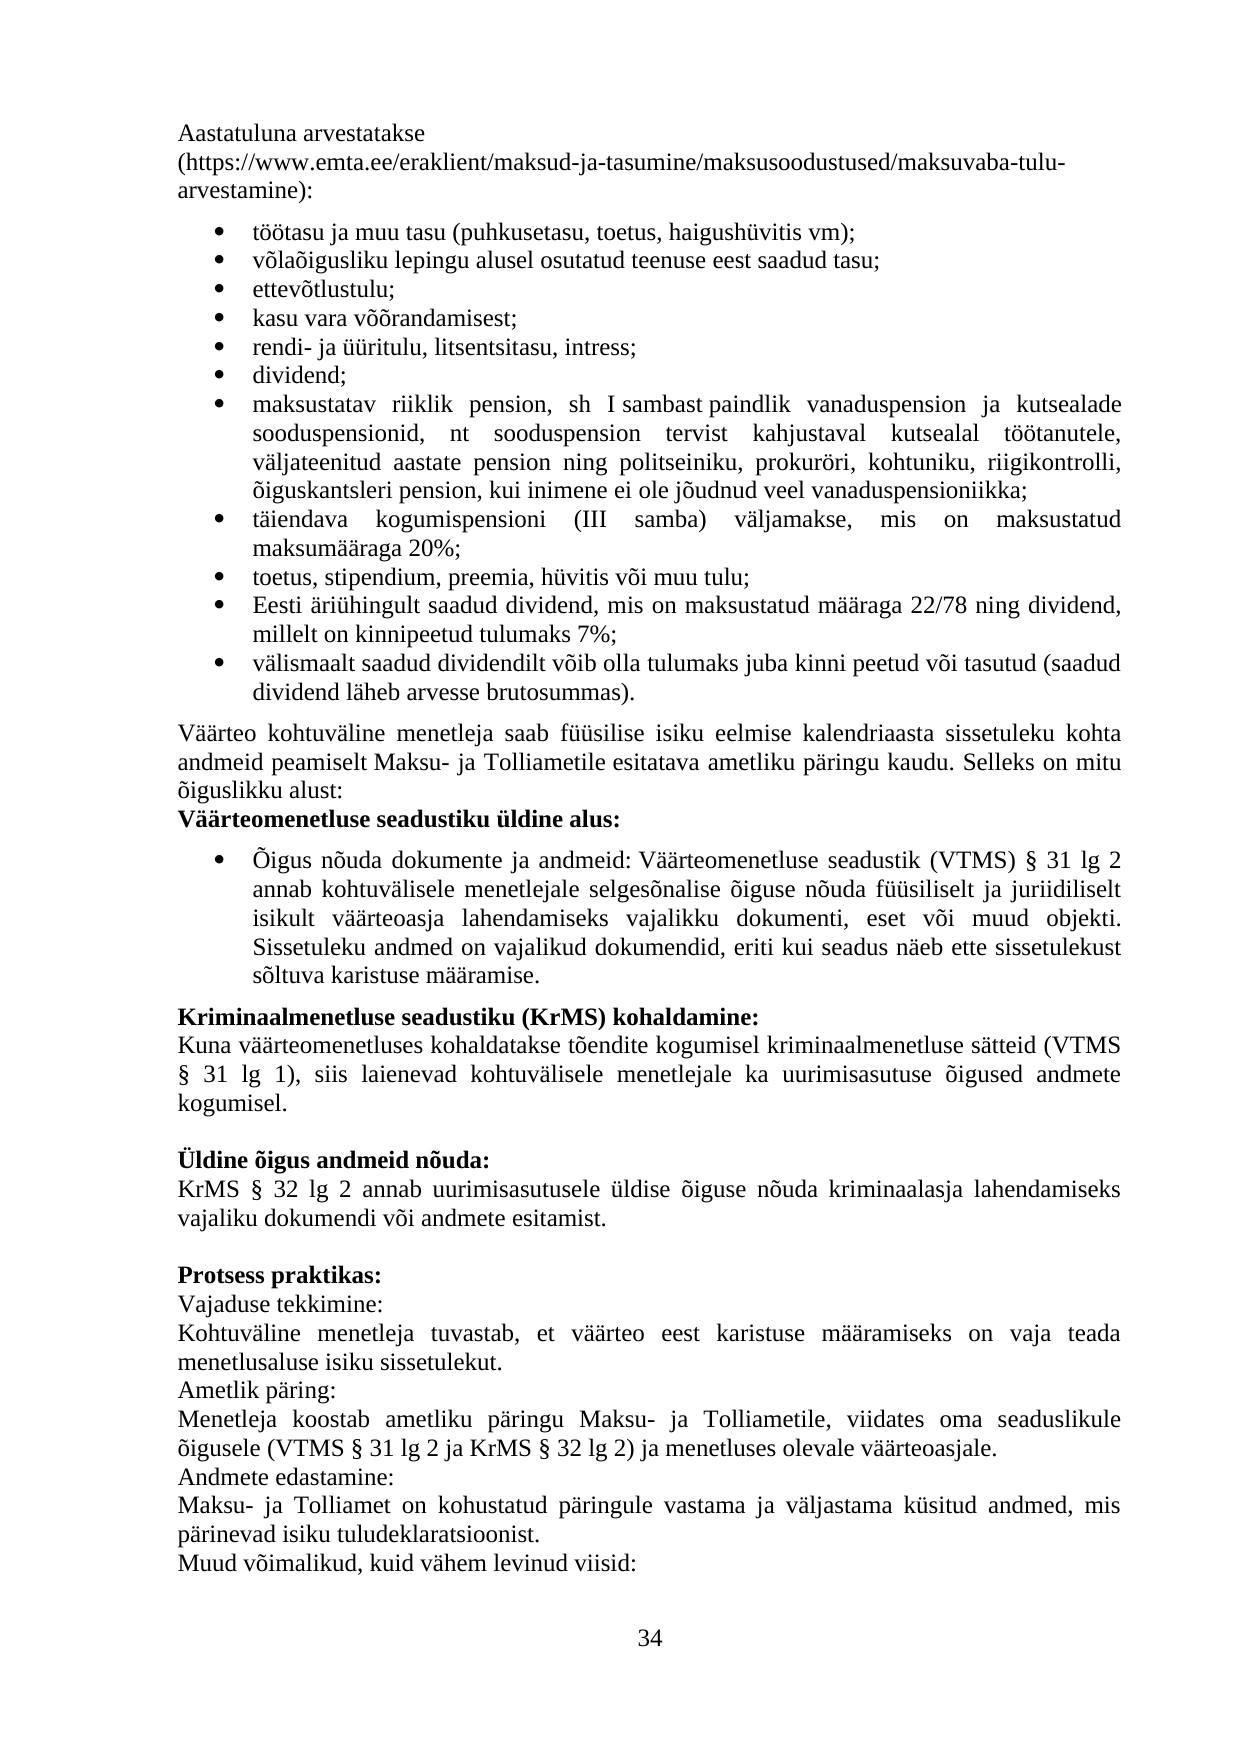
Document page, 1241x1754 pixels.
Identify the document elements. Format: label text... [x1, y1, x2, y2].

list Õigus nõuda dokumente ja andmeid: Väärteomenetluse seadustik (VTMS) § 31 lg 2 annab kohtuvälisele menetlejale selgesõnalise õiguse nõuda füüsiliselt ja juriidiliselt isikult väärteoasja lahendamiseks vajalikku dokumenti, eset või muud objekti. Sissetuleku andmed on vajalikud dokumendid, eriti kui seadus näeb ette sissetulekust sõltuva karistuse määramise. [215, 846, 1122, 989]
text Väärteo kohtuväline menetleja saab füüsilise isiku eelmise kalendriaasta sissetuleku kohta andmeid peamiselt Maksu- ja Tolliametile esitatava ametliku päringu kaudu. Selleks on mitu õiguslikku alust: [177, 718, 1122, 804]
text Aastatuluna arvestatakse (https://www.emta.ee/eraklient/maksud-ja-tasumine/maksusoodustused/maksuvaba-tulu-arvestamine): [177, 118, 1122, 204]
text Ametlik päring: [177, 1376, 1122, 1404]
text Kuna väärteomenetluses kohaldatakse tõendite kogumisel kriminaalmenetluse sätteid (VTMS § 31 lg 1), siis laienevad kohtuvälisele menetlejale ka uurimisasutuse õigused andmete kogumisel. [177, 1031, 1122, 1117]
list rendi- ja üüritulu, litsentsitasu, intress; [215, 332, 1122, 361]
text Kohtuväline menetleja tuvastab, et väärteo eest karistuse määramiseks on vaja teada menetlusaluse isiku sissetulekut. [177, 1318, 1122, 1376]
list kasu vara võõrandamisest; [215, 303, 1122, 332]
text Maksu- ja Tolliamet on kohustatud päringule vastama ja väljastama küsitud andmed, mis pärinevad isiku tuludeklaratsioonist. [177, 1491, 1122, 1548]
text Menetleja koostab ametliku päringu Maksu- ja Tolliametile, viidates oma seaduslikule õigusele (VTMS § 31 lg 2 ja KrMS § 32 lg 2) ja menetluses olevale väärteoasjale. [177, 1404, 1122, 1462]
text Kriminaalmenetluse seadustiku (KrMS) kohaldamine: [177, 1002, 1122, 1031]
list Eesti äriühingult saadud dividend, mis on maksustatud määraga 22/78 ning dividend, millelt on kinnipeetud tulumaks 7%; [215, 591, 1122, 648]
text Andmete edastamine: [177, 1462, 1122, 1491]
text Muud võimalikud, kuid vähem levinud viisid: [177, 1548, 1122, 1577]
text Väärteomenetluse seadustiku üldine alus: [177, 804, 1122, 833]
list võlaõigusliku lepingu alusel osutatud teenuse eest saadud tasu; [215, 246, 1122, 274]
text KrMS § 32 lg 2 annab uurimisasutusele üldise õiguse nõuda kriminaalasja lahendamiseks vajaliku dokumendi või andmete esitamist. [177, 1174, 1122, 1232]
text Vajaduse tekkimine: [177, 1289, 1122, 1318]
list maksustatav riiklik pension, sh I sambast paindlik vanaduspension ja kutsealade sooduspensionid, nt sooduspension tervist kahjustaval kutsealal töötanutele, väljateenitud aastate pension ning politseiniku, prokuröri, kohtuniku, riigikontrolli, õiguskantsleri pension, kui inimene ei ole jõudnud veel vanaduspensioniikka; [215, 389, 1122, 504]
list täiendava kogumispensioni (III samba) väljamakse, mis on maksustatud maksumääraga 20%; [215, 504, 1122, 562]
list ettevõtlustulu; [215, 274, 1122, 303]
text Protsess praktikas: [177, 1261, 1122, 1289]
list välismaalt saadud dividendilt võib olla tulumaks juba kinni peetud või tasutud (saadud dividend läheb arvesse brutosummas). [215, 648, 1122, 706]
list töötasu ja muu tasu (puhkusetasu, toetus, haigushüvitis vm); [215, 217, 1122, 246]
list dividend; [215, 361, 1122, 389]
list toetus, stipendium, preemia, hüvitis või muu tulu; [215, 562, 1122, 591]
text Üldine õigus andmeid nõuda: [177, 1146, 1122, 1174]
